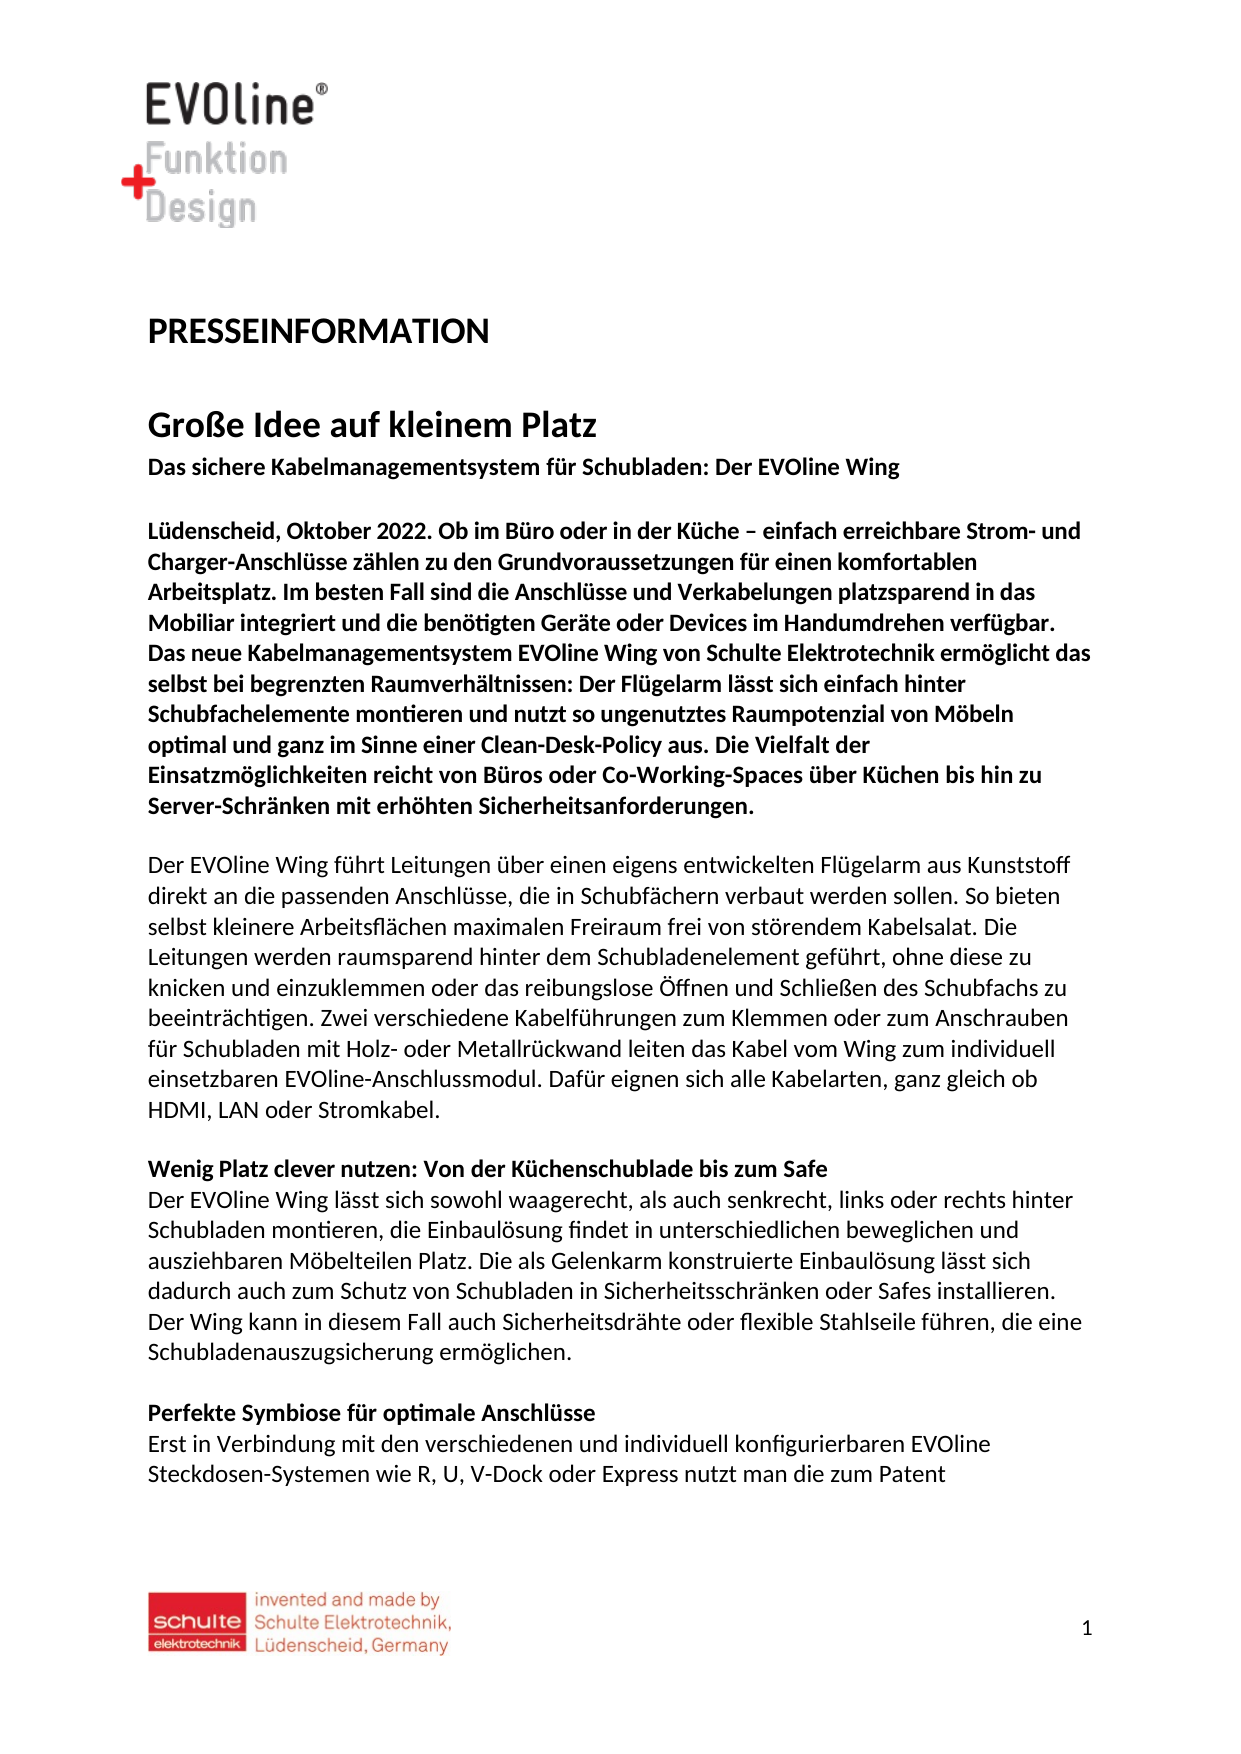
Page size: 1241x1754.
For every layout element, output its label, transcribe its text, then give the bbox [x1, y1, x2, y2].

text PRESSEINFORMATION [148, 307, 1093, 353]
text Perfekte Symbiose für optimale Anschlüsse [148, 1398, 1092, 1428]
text Große Idee auf kleinem Platz Das sichere Kabelmanagementsystem für Schubladen: Der EVOline Wing [148, 401, 1093, 482]
text Wenig Platz clever nutzen: Von der Küchenschublade bis zum Safe [148, 1153, 1092, 1184]
text Der EVOline Wing führt Leitungen über einen eigens entwickelten Flügelarm aus Kunststoff direkt an die passenden Anschlüsse, die in Schubfächern verbaut werden sollen. So bieten selbst kleinere Arbeitsflächen maximalen Freiraum frei von störendem Kabelsalat. Die Leitungen werden raumsparend hinter dem Schubladenelement geführt, ohne diese zu knicken und einzuklemmen oder das reibungslose Öffnen und Schließen des Schubfachs zu beeinträchtigen. Zwei verschiedene Kabelführungen zum Klemmen oder zum Anschrauben für Schubladen mit Holz- oder Metallrückwand leiten das Kabel vom Wing zum individuell einsetzbaren EVOline-Anschlussmodul. Dafür eignen sich alle Kabelarten, ganz gleich ob HDMI, LAN oder Stromkabel. [148, 849, 1092, 1124]
picture [147, 1591, 451, 1656]
text Der EVOline Wing lässt sich sowohl waagerecht, als auch senkrecht, links oder rechts hinter Schubladen montieren, die Einbaulösung findet in unterschiedlichen beweglichen und ausziehbaren Möbelteilen Platz. Die als Gelenkarm konstruierte Einbaulösung lässt sich dadurch auch zum Schutz von Schubladen in Sicherheitsschränken oder Safes installieren. Der Wing kann in diesem Fall auch Sicherheitsdrähte oder flexible Stahlseile führen, die eine Schubladenauszugsicherung ermöglichen. [148, 1184, 1092, 1367]
text Lüdenscheid, Oktober 2022. Ob im Büro oder in der Küche – einfach erreichbare Strom- und Charger-Anschlüsse zählen zu den Grundvoraussetzungen für einen komfortablen Arbeitsplatz. Im besten Fall sind die Anschlüsse und Verkabelungen platzsparend in das Mobiliar integriert und die benötigten Geräte oder Devices im Handumdrehen verfügbar. Das neue Kabelmanagementsystem EVOline Wing von Schulte Elektrotechnik ermöglicht das selbst bei begrenzten Raumverhältnissen: Der Flügelarm lässt sich einfach hinter Schubfachelemente montieren und nutzt so ungenutztes Raumpotenzial von Möbeln optimal und ganz im Sinne einer Clean-Desk-Policy aus. Die Vielfalt der Einsatzmöglichkeiten reicht von Büros oder Co-Working-Spaces über Küchen bis hin zu Server-Schränken mit erhöhten Sicherheitsanforderungen. [148, 515, 1092, 820]
